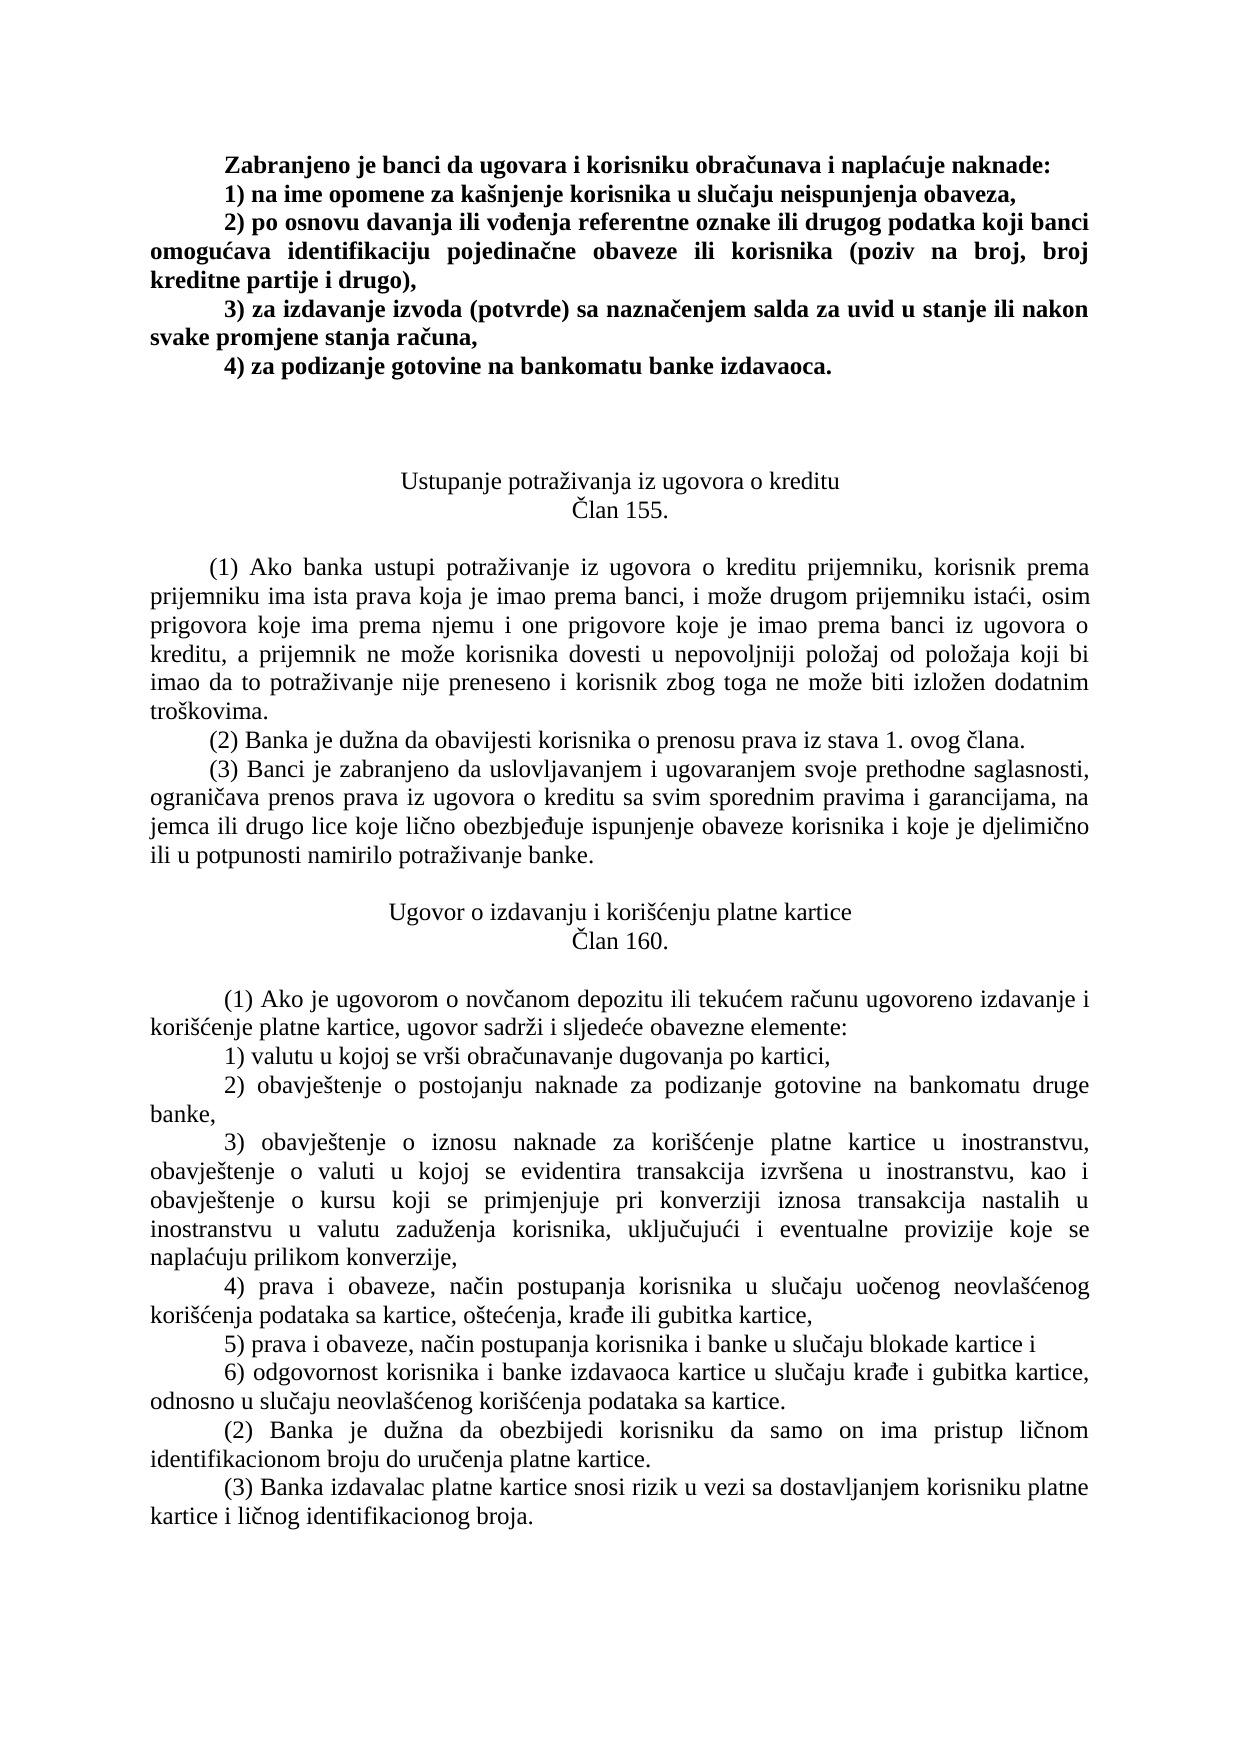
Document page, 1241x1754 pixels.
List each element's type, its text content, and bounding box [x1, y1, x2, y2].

text (3) Banka izdavalac platne kartice snosi rizik u vezi sa dostavljanjem korisniku platne kartice i ličnog identifikacionog broja. [150, 1472, 1090, 1530]
text 6) odgovornost korisnika i banke izdavaoca kartice u slučaju krađe i gubitka kartice, odnosno u slučaju neovlašćenog korišćenja podataka sa kartice. [150, 1357, 1090, 1415]
text (1) Ako je ugovorom o novčanom depozitu ili tekućem računu ugovoreno izdavanje i korišćenje platne kartice, ugovor sadrži i sljedeće obavezne elemente: [150, 984, 1090, 1041]
text Član 155. [150, 495, 1090, 524]
text 1) valutu u kojoj se vrši obračunavanje dugovanja po kartici, [150, 1041, 1090, 1070]
text 3) obavještenje o iznosu naknade za korišćenje platne kartice u inostranstvu, obavještenje o valuti u kojoj se evidentira transakcija izvršena u inostranstvu, kao i obavještenje o kursu koji se primjenjuje pri konverziji iznosa transakcija nastalih u inostranstvu u valutu zaduženja korisnika, uključujući i eventualne provizije koje se naplaćuju prilikom konverzije, [150, 1127, 1090, 1271]
text 4) prava i obaveze, način postupanja korisnika u slučaju uočenog neovlašćenog korišćenja podataka sa kartice, oštećenja, krađe ili gubitka kartice, [150, 1271, 1090, 1329]
text 1) na ime opomene za kašnjenje korisnika u slučaju neispunjenja obaveza, [150, 179, 1090, 207]
text Član 160. [150, 926, 1090, 955]
text 2) obavještenje o postojanju naknade za podizanje gotovine na bankomatu druge banke, [150, 1070, 1090, 1127]
text (3) Banci je zabranjeno da uslovljavanjem i ugovaranjem svoje prethodne saglasnosti, ograničava prenos prava iz ugovora o kreditu sa svim sporednim pravima i garancijama, na jemca ili drugo lice koje lično obezbjeđuje ispunjenje obaveze korisnika i koje je djelimično ili u potpunosti namirilo potraživanje banke. [150, 754, 1090, 869]
text 3) za izdavanje izvoda (potvrde) sa naznačenjem salda za uvid u stanje ili nakon svake promjene stanja računa, [150, 294, 1090, 351]
text Ustupanje potraživanja iz ugovora o kreditu [150, 466, 1090, 495]
text (2) Banka je dužna da obavijesti korisnika o prenosu prava iz stava 1. ovog člana. [150, 725, 1090, 754]
text Ugovor o izdavanju i korišćenju platne kartice [150, 897, 1090, 926]
text Zabranjeno je banci da ugovara i korisniku obračunava i naplaćuje naknade: [150, 150, 1090, 179]
text 2) po osnovu davanja ili vođenja referentne oznake ili drugog podatka koji banci omogućava identifikaciju pojedinačne obaveze ili korisnika (poziv na broj, broj kreditne partije i drugo), [150, 207, 1090, 294]
text 4) za podizanje gotovine na bankomatu banke izdavaoca. [150, 351, 1090, 380]
text 5) prava i obaveze, način postupanja korisnika i banke u slučaju blokade kartice i [150, 1329, 1090, 1357]
text (1) Ako banka ustupi potraživanje iz ugovora o kreditu prijemniku, korisnik prema prijemniku ima ista prava koja je imao prema banci, i može drugom prijemniku istaći, osim prigovora koje ima prema njemu i one prigovore koje je imao prema banci iz ugovora o kreditu, a prijemnik ne može korisnika dovesti u nepovoljniji položaj od položaja koji bi imao da to potraživanje nije preneseno i korisnik zbog toga ne može biti izložen dodatnim troškovima. [150, 552, 1090, 725]
text (2) Banka je dužna da obezbijedi korisniku da samo on ima pristup ličnom identifikacionom broju do uručenja platne kartice. [150, 1415, 1090, 1472]
